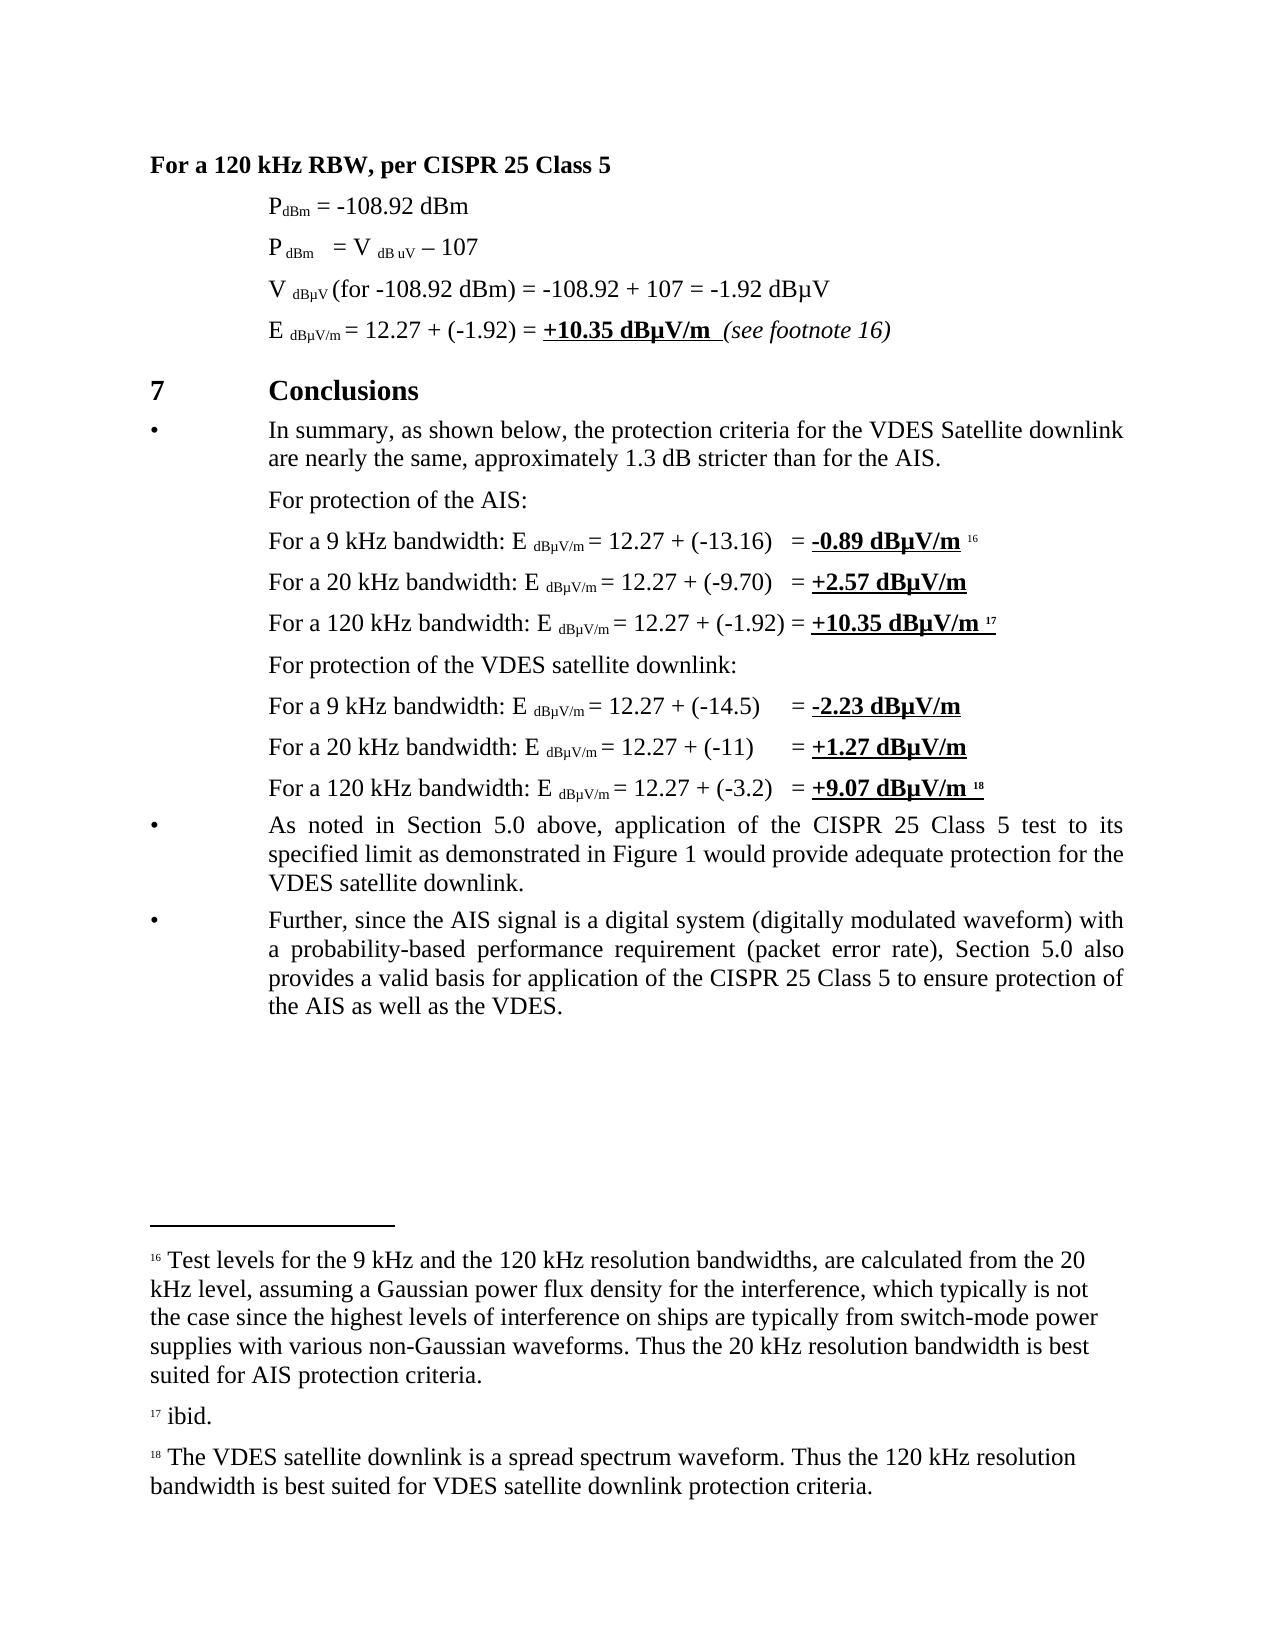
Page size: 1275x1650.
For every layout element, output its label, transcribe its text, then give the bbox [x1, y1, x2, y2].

text P dBm = V dB uV – 107 [150, 232, 1125, 261]
text For a 120 kHz RBW, per CISPR 25 Class 5 [150, 150, 1125, 179]
text PdBm = -108.92 dBm [150, 191, 1125, 220]
text • As noted in Section 5.0 above, application of the CISPR 25 Class 5 test to its specified limit as demonstrated in Figure 1 would provide adequate protection for the VDES satellite downlink. [150, 811, 1125, 897]
text For a 9 kHz bandwidth: E dBµV/m = 12.27 + (-13.16) = -0.89 dBµV/m [150, 526, 1125, 555]
text V dBµV (for -108.92 dBm) = -108.92 + 107 = -1.92 dBµV [150, 274, 1125, 302]
text For a 20 kHz bandwidth: E dBµV/m = 12.27 + (-11) = +1.27 dBµV/m [150, 732, 1125, 761]
subtitle 7 Conclusions [150, 373, 1125, 406]
text For protection of the VDES satellite downlink: [150, 650, 1125, 678]
text For protection of the AIS: [150, 485, 1125, 513]
text E dBµV/m = 12.27 + (-1.92) = +10.35 dBµV/m (see footnote 16) [150, 315, 1125, 344]
text • In summary, as shown below, the protection criteria for the VDES Satellite downlink are nearly the same, approximately 1.3 dB stricter than for the AIS. [150, 415, 1125, 472]
text For a 20 kHz bandwidth: E dBµV/m = 12.27 + (-9.70) = +2.57 dBµV/m [150, 567, 1125, 596]
text For a 120 kHz bandwidth: E dBµV/m = 12.27 + (-3.2) = +9.07 dBµV/m [150, 773, 1125, 802]
text For a 9 kHz bandwidth: E dBµV/m = 12.27 + (-14.5) = -2.23 dBµV/m [150, 691, 1125, 720]
text For a 120 kHz bandwidth: E dBµV/m = 12.27 + (-1.92) = +10.35 dBµV/m [150, 608, 1125, 637]
text • Further, since the AIS signal is a digital system (digitally modulated waveform) with a probability-based performance requirement (packet error rate), Section 5.0 also provides a valid basis for application of the CISPR 25 Class 5 to ensure protection of the AIS as well as the VDES. [150, 905, 1125, 1020]
